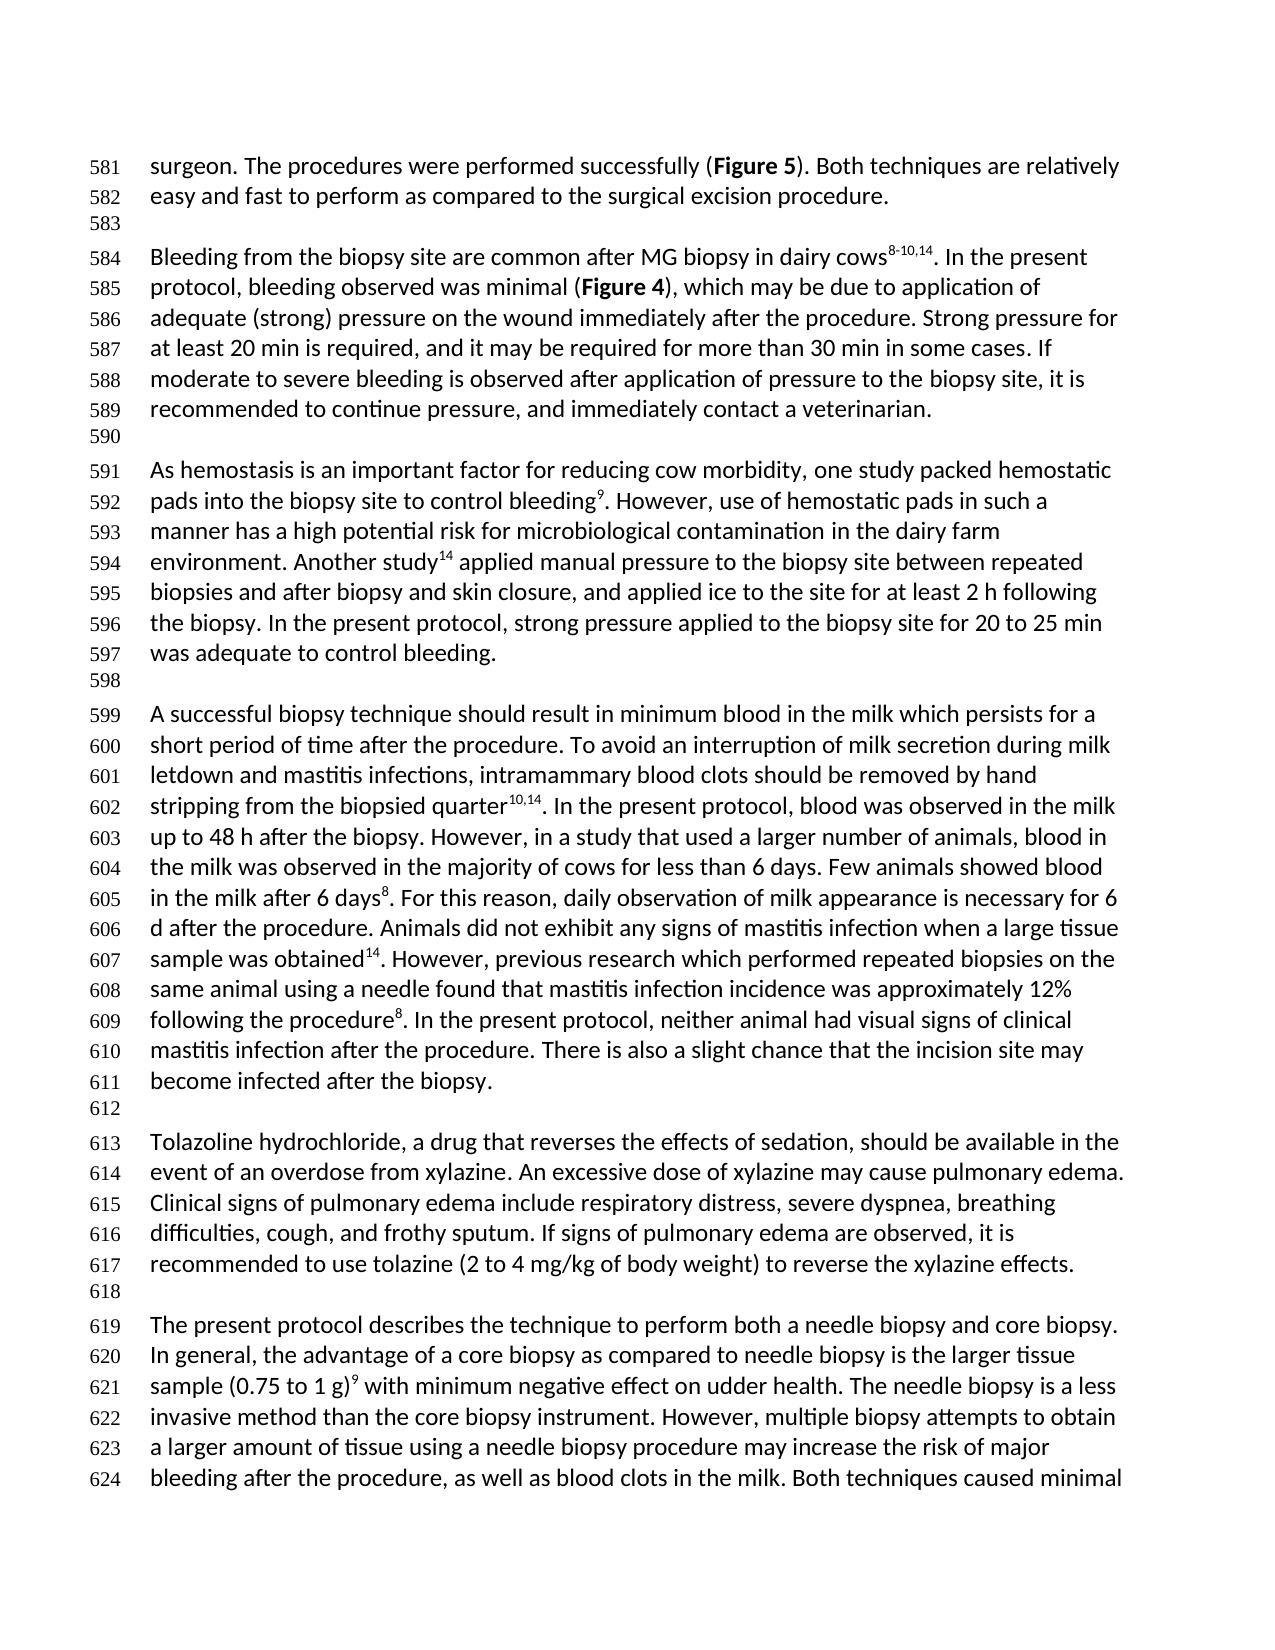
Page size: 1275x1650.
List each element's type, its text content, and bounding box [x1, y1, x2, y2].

text Tolazoline hydrochloride, a drug that reverses the effects of sedation, should be available in the event of an overdose from xylazine. An excessive dose of xylazine may cause pulmonary edema. Clinical signs of pulmonary edema include respiratory distress, severe dyspnea, breathing difficulties, cough, and frothy sputum. If signs of pulmonary edema are observed, it is recommended to use tolazine (2 to 4 mg/kg of body weight) to reverse the xylazine effects. [150, 1126, 1125, 1278]
text Bleeding from the biopsy site are common after MG biopsy in dairy cows8-10,14. In the present protocol, bleeding observed was minimal (Figure 4), which may be due to application of adequate (strong) pressure on the wound immediately after the procedure. Strong pressure for at least 20 min is required, and it may be required for more than 30 min in some cases. If moderate to severe bleeding is observed after application of pressure to the biopsy site, it is recommended to continue pressure, and immediately contact a veterinarian. [150, 241, 1125, 424]
text As hemostasis is an important factor for reducing cow morbidity, one study packed hemostatic pads into the biopsy site to control bleeding9. However, use of hemostatic pads in such a manner has a high potential risk for microbiological contamination in the dairy farm environment. Another study14 applied manual pressure to the biopsy site between repeated biopsies and after biopsy and skin closure, and applied ice to the site for at least 2 h following the biopsy. In the present protocol, strong pressure applied to the biopsy site for 20 to 25 min was adequate to control bleeding. [150, 454, 1125, 668]
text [150, 1309, 1125, 1492]
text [150, 150, 1125, 211]
text A successful biopsy technique should result in minimum blood in the milk which persists for a short period of time after the procedure. To avoid an interruption of milk secretion during milk letdown and mastitis infections, intramammary blood clots should be removed by hand stripping from the biopsied quarter10,14. In the present protocol, blood was observed in the milk up to 48 h after the biopsy. However, in a study that used a larger number of animals, blood in the milk was observed in the majority of cows for less than 6 days. Few animals showed blood in the milk after 6 days8. For this reason, daily observation of milk appearance is necessary for 6 d after the procedure. Animals did not exhibit any signs of mastitis infection when a large tissue sample was obtained14. However, previous research which performed repeated biopsies on the same animal using a needle found that mastitis infection incidence was approximately 12% following the procedure8. In the present protocol, neither animal had visual signs of clinical mastitis infection after the procedure. There is also a slight chance that the incision site may become infected after the biopsy. [150, 699, 1125, 1095]
